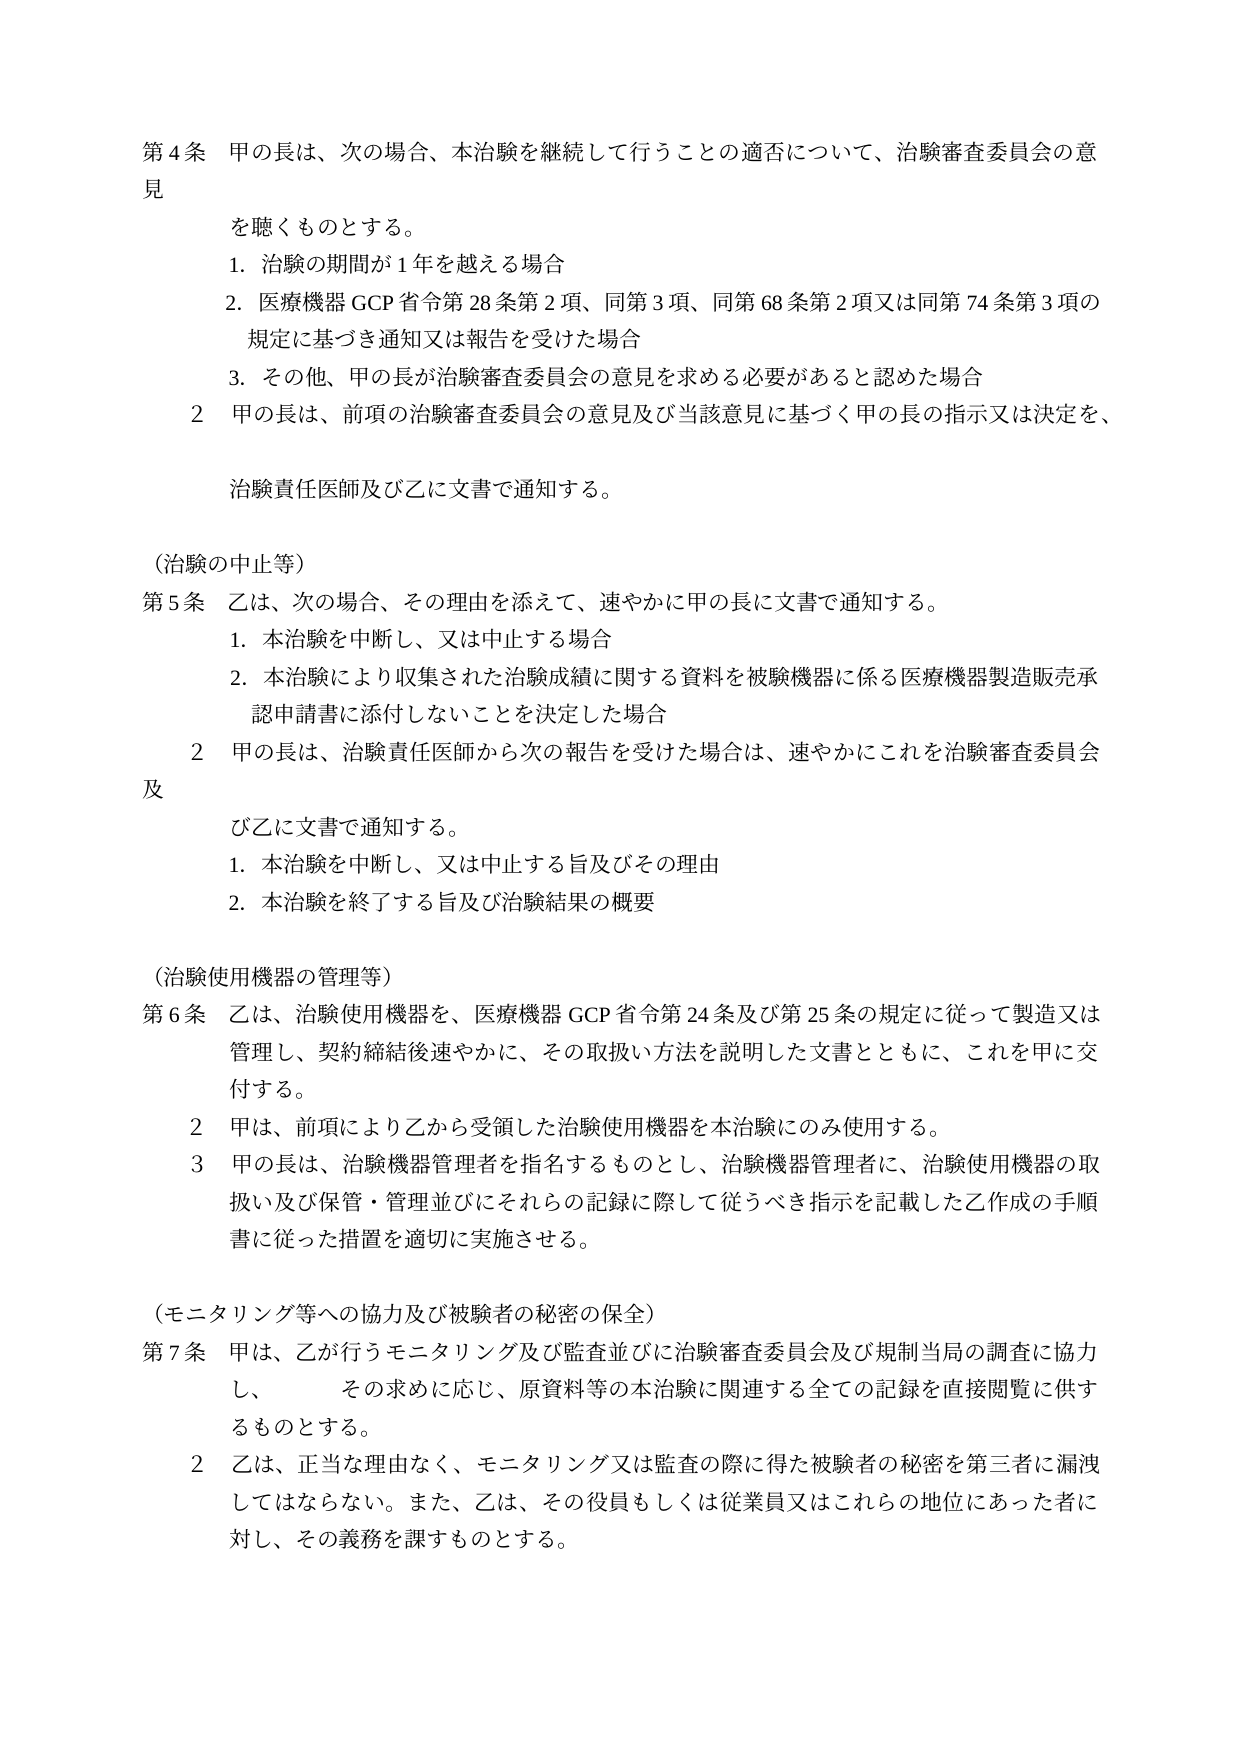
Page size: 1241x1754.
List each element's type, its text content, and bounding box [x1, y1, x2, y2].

text ２ 乙は、正当な理由なく、モニタリング又は監査の際に得た被験者の秘密を第三者に漏洩してはならない。また、乙は、その役員もしくは従業員又はこれらの地位にあった者に対し、その義務を課すものとする。 [142, 1442, 1102, 1555]
text 1．本治験を中断し、又は中止する旨及びその理由 [163, 842, 1102, 880]
text 2．医療機器GCP省令第28条第2項、同第3項、同第68条第2項又は同第74条第3項の規定に基づき通知又は報告を受けた場合 [225, 280, 1102, 355]
text ３ 甲の長は、治験機器管理者を指名するものとし、治験機器管理者に、治験使用機器の取扱い及び保管・管理並びにそれらの記録に際して従うべき指示を記載した乙作成の手順書に従った措置を適切に実施させる。 [142, 1142, 1102, 1255]
text び乙に文書で通知する。 [142, 805, 1102, 842]
text ２ 甲の長は、前項の治験審査委員会の意見及び当該意見に基づく甲の長の指示又は決定を、 [142, 392, 1102, 467]
text 第7条 甲は、乙が行うモニタリング及び監査並びに治験審査委員会及び規制当局の調査に協力し、 その求めに応じ、原資料等の本治験に関連する全ての記録を直接閲覧に供するものとする。 [142, 1330, 1102, 1442]
text （治験の中止等） [142, 542, 1102, 580]
text 治験責任医師及び乙に文書で通知する。 [142, 467, 1102, 505]
text 3．その他、甲の長が治験審査委員会の意見を求める必要があると認めた場合 [163, 355, 1102, 392]
text 1．治験の期間が1年を越える場合 [163, 242, 1102, 280]
text を聴くものとする。 [142, 205, 1102, 242]
text 第5条 乙は、次の場合、その理由を添えて、速やかに甲の長に文書で通知する。 [142, 580, 1102, 617]
text （モニタリング等への協力及び被験者の秘密の保全） [142, 1292, 1102, 1330]
text 1．本治験を中断し、又は中止する場合 [142, 617, 1102, 655]
text ２ 甲は、前項により乙から受領した治験使用機器を本治験にのみ使用する。 [142, 1105, 1102, 1142]
text 2．本治験を終了する旨及び治験結果の概要 [163, 880, 1102, 917]
text 第6条 乙は、治験使用機器を、医療機器GCP省令第24条及び第25条の規定に従って製造又は管理し、契約締結後速やかに、その取扱い方法を説明した文書とともに、これを甲に交付する。 [142, 992, 1102, 1105]
text 2．本治験により収集された治験成績に関する資料を被験機器に係る医療機器製造販売承認申請書に添付しないことを決定した場合 [142, 655, 1102, 730]
text （治験使用機器の管理等） [142, 955, 1102, 992]
text ２ 甲の長は、治験責任医師から次の報告を受けた場合は、速やかにこれを治験審査委員会及 [142, 730, 1102, 805]
text 第4条 甲の長は、次の場合、本治験を継続して行うことの適否について、治験審査委員会の意見 [142, 130, 1102, 205]
